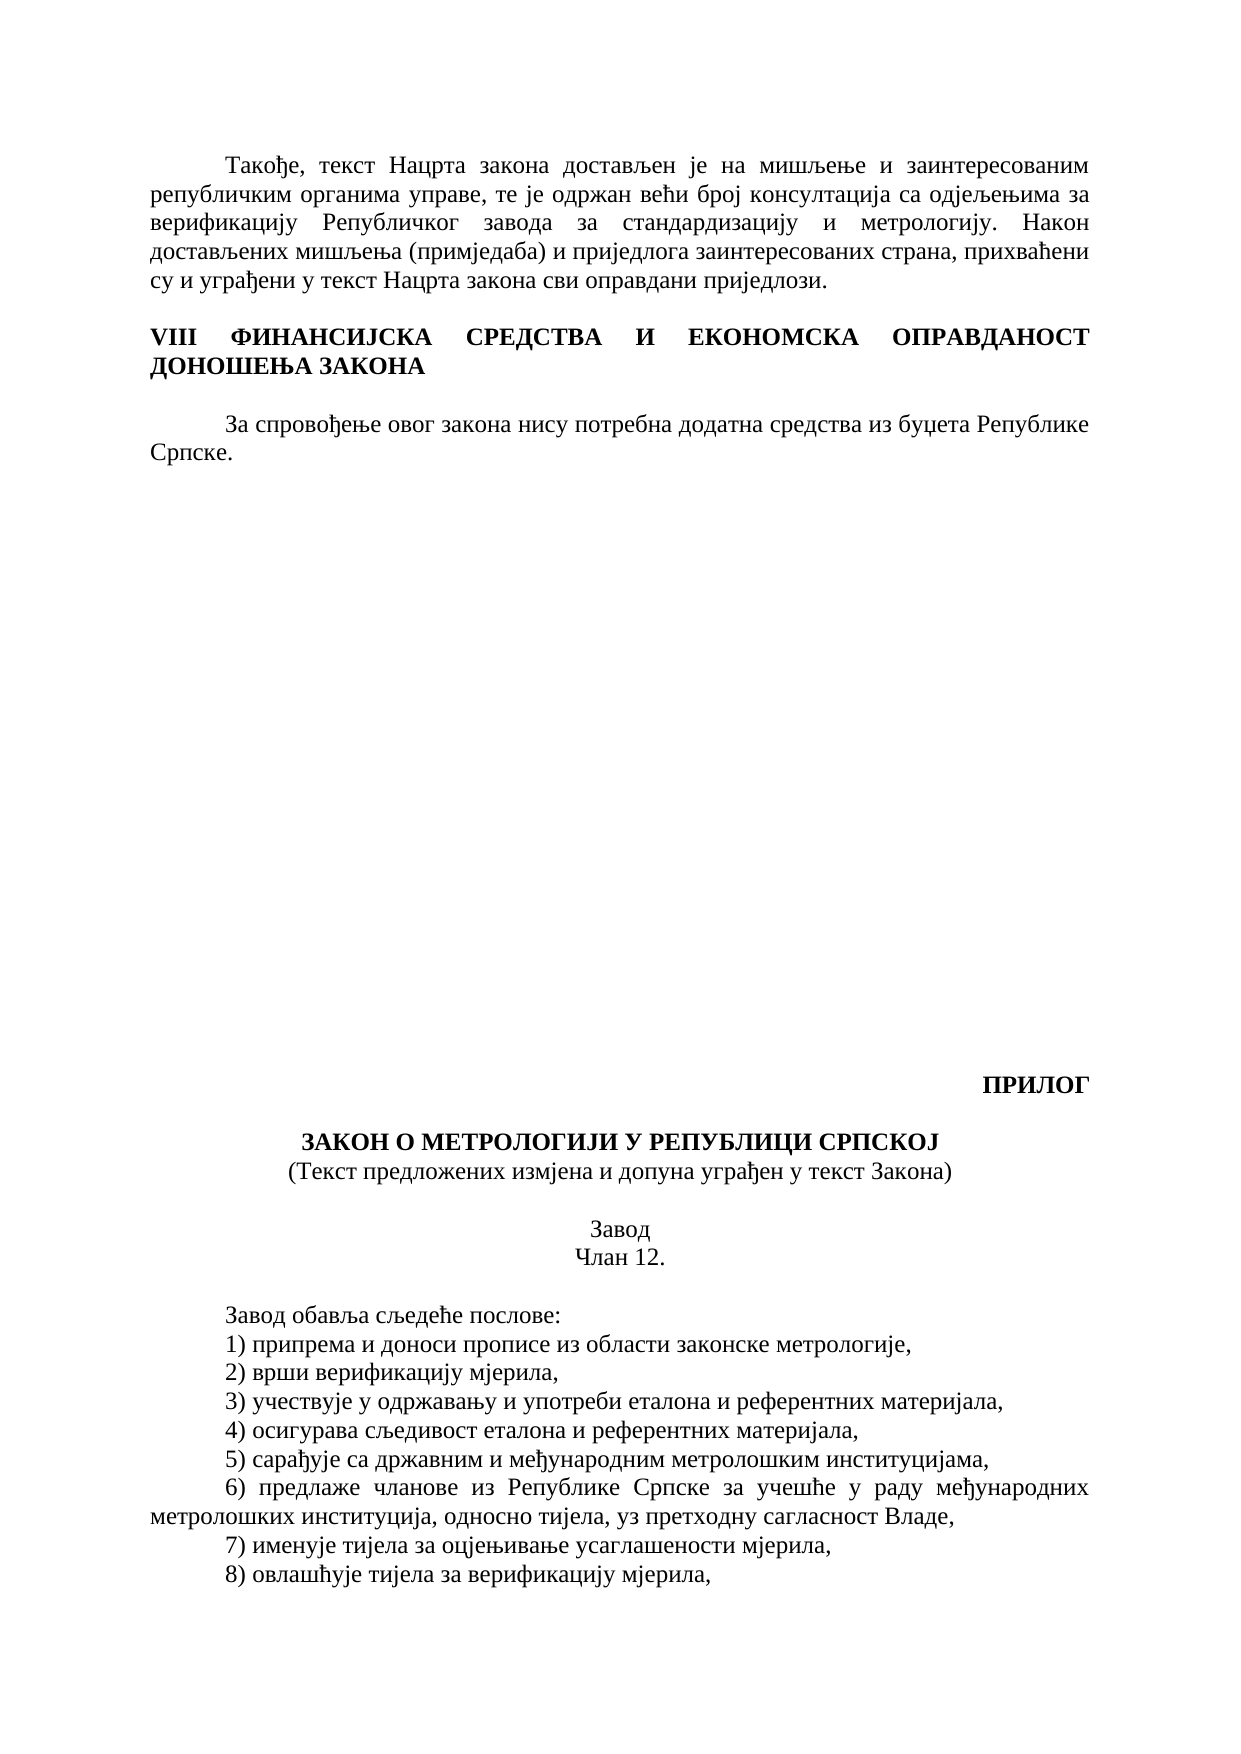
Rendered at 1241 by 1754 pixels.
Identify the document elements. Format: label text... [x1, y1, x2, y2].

text 6) предлаже чланове из Републике Српске за учешће у раду међународних метролошких институција, односно тијела, уз претходну сагласност Владе, [150, 1472, 1090, 1530]
text 2) врши верификацију мјерила, [150, 1357, 1090, 1386]
text 5) сарађује са државним и међународним метролошким институцијама, [150, 1444, 1090, 1472]
text Завод [150, 1214, 1090, 1242]
text (Текст предложених измјена и допуна уграђен у текст Закона) [150, 1156, 1090, 1185]
text 3) учествује у одржавању и употреби еталона и референтних материјала, [150, 1386, 1090, 1415]
text За спровођење овог закона нису потребна додатна средства из буџета Републике Српске. [150, 409, 1090, 466]
text Такође, текст Нацрта закона достављен је на мишљење и заинтересованим републичким органима управе, те је одржан већи број консултација са одјељењима за верификацију Републичког завода за стандардизацију и метрологију. Након достављених мишљења (примједаба) и приједлога заинтересованих страна, прихваћени су и уграђени у текст Нацрта закона сви оправдани приједлози. [150, 150, 1090, 294]
text 4) осигурава сљедивост еталона и референтних материјала, [150, 1415, 1090, 1444]
text VIII ФИНАНСИЈСКА СРЕДСТВА И ЕКОНОМСКА ОПРАВДАНОСТ ДОНОШЕЊА ЗАКОНА [150, 322, 1090, 380]
text 7) именује тијела за оцјењивање усаглашености мјерила, [150, 1530, 1090, 1559]
text 8) овлашћује тијела за верификацију мјерила, [150, 1559, 1090, 1587]
text Члан 12. [150, 1242, 1090, 1271]
text Завод обавља сљедеће послове: [150, 1300, 1090, 1329]
text ЗАКОН О МЕТРОЛОГИЈИ У РЕПУБЛИЦИ СРПСКОЈ [150, 1127, 1090, 1156]
text ПРИЛОГ [150, 1070, 1090, 1099]
text 1) припрема и доноси прописе из области законске метрологије, [150, 1329, 1090, 1357]
